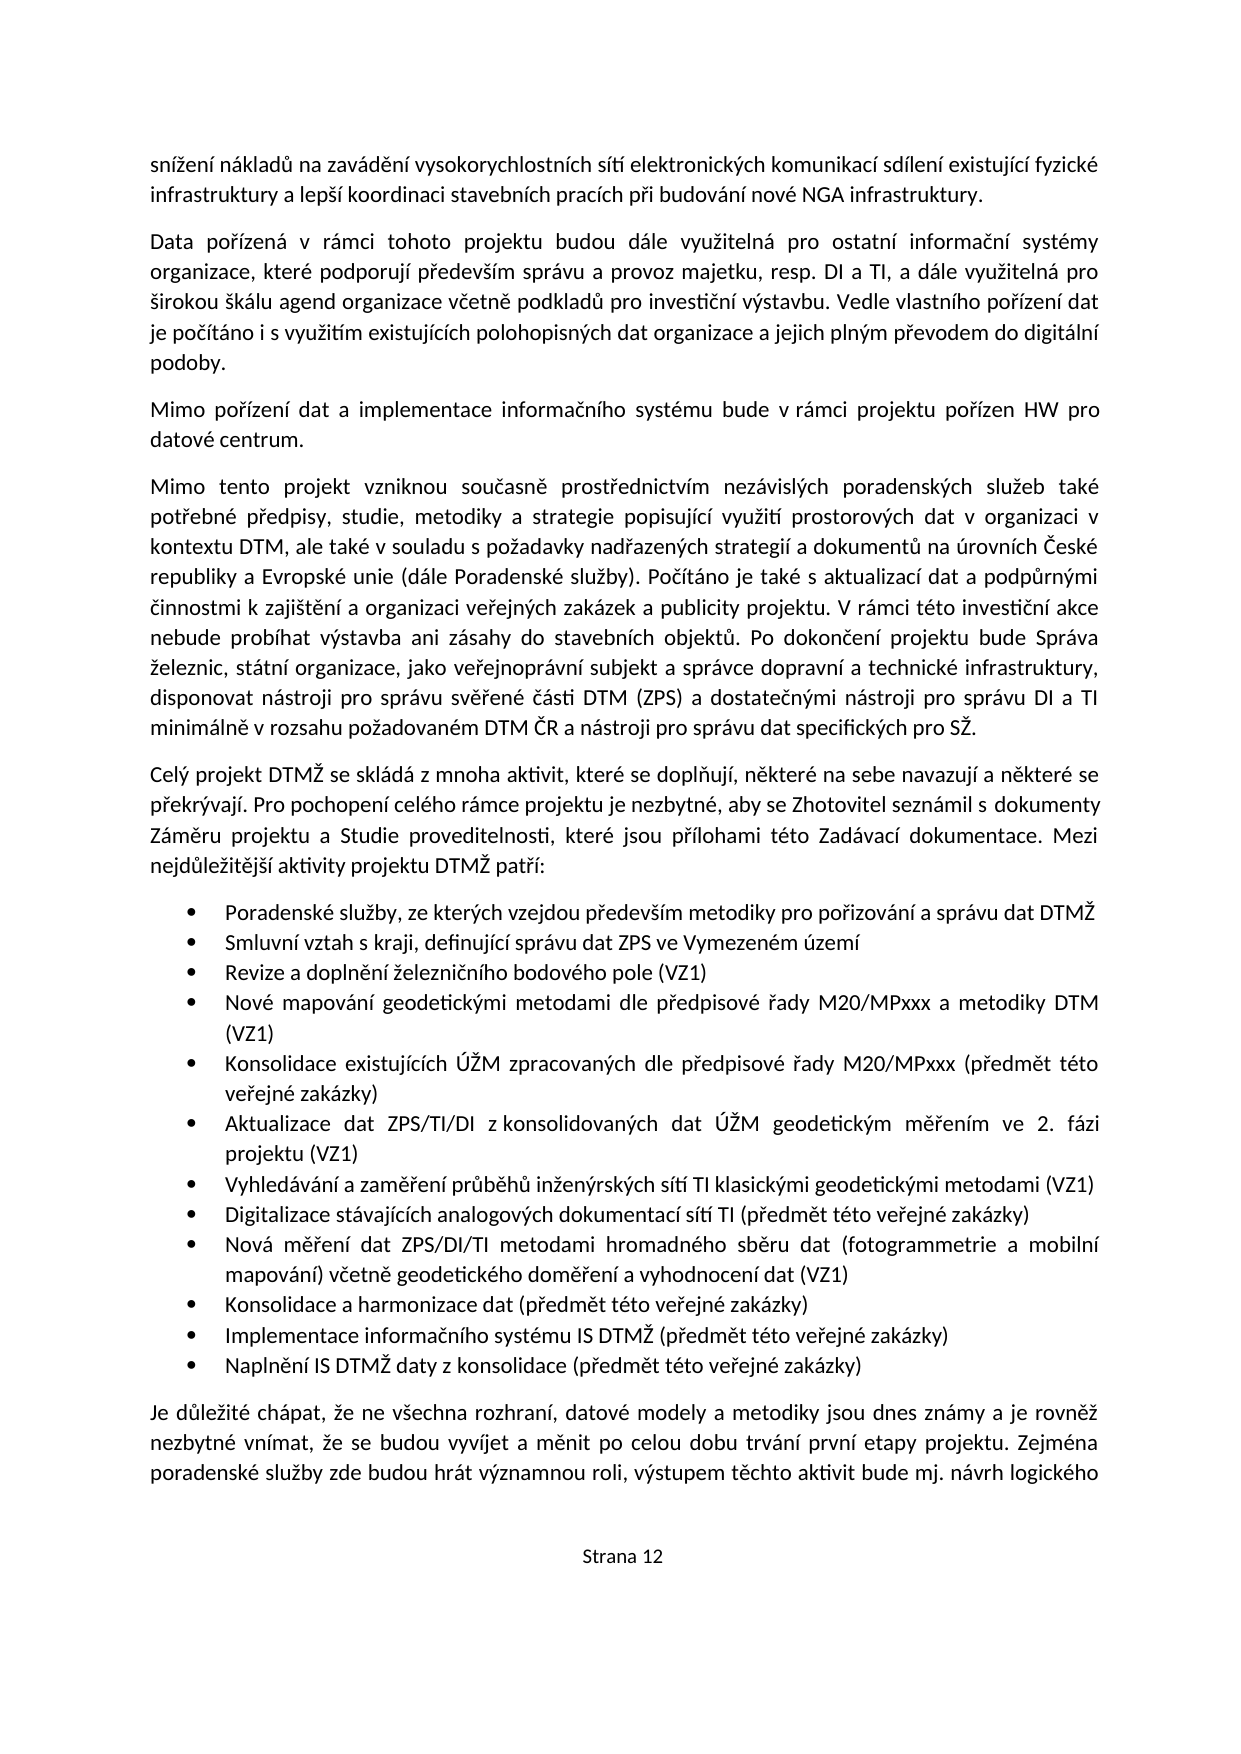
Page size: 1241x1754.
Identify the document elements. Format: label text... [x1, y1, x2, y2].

text Mimo tento projekt vzniknou současně prostřednictvím nezávislých poradenských služeb také potřebné předpisy, studie, metodiky a strategie popisující využití prostorových dat v organizaci v kontextu DTM, ale také v souladu s požadavky nadřazených strategií a dokumentů na úrovních České republiky a Evropské unie (dále Poradenské služby). Počítáno je také s aktualizací dat a podpůrnými činnostmi k zajištění a organizaci veřejných zakázek a publicity projektu. V rámci této investiční akce nebude probíhat výstavba ani zásahy do stavebních objektů. Po dokončení projektu bude Správa železnic, státní organizace, jako veřejnoprávní subjekt a správce dopravní a technické infrastruktury, disponovat nástroji pro správu svěřené části DTM (ZPS) a dostatečnými nástroji pro správu DI a TI minimálně v rozsahu požadovaném DTM ČR a nástroji pro správu dat specifických pro SŽ. [150, 472, 1100, 742]
list Nové mapování geodetickými metodami dle předpisové řady M20/MPxxx a metodiky DTM (VZ1) [187, 988, 1100, 1047]
list Vyhledávání a zaměření průběhů inženýrských sítí TI klasickými geodetickými metodami (VZ1) [187, 1170, 1100, 1198]
text Celý projekt DTMŽ se skládá z mnoha aktivit, které se doplňují, některé na sebe navazují a některé se překrývají. Pro pochopení celého rámce projektu je nezbytné, aby se Zhotovitel seznámil s dokumenty Záměru projektu a Studie proveditelnosti, které jsou přílohami této Zadávací dokumentace. Mezi nejdůležitější aktivity projektu DTMŽ patří: [150, 760, 1100, 879]
text Data pořízená v rámci tohoto projektu budou dále využitelná pro ostatní informační systémy organizace, které podporují především správu a provoz majetku, resp. DI a TI, a dále využitelná pro širokou škálu agend organizace včetně podkladů pro investiční výstavbu. Vedle vlastního pořízení dat je počítáno i s využitím existujících polohopisných dat organizace a jejich plným převodem do digitální podoby. [150, 227, 1100, 376]
list Digitalizace stávajících analogových dokumentací sítí TI (předmět této veřejné zakázky) [187, 1200, 1100, 1228]
list Naplnění IS DTMŽ daty z konsolidace (předmět této veřejné zakázky) [187, 1351, 1100, 1379]
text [150, 150, 1100, 208]
list Aktualizace dat ZPS/TI/DI z konsolidovaných dat ÚŽM geodetickým měřením ve 2. fázi projektu (VZ1) [187, 1109, 1100, 1168]
list Konsolidace existujících ÚŽM zpracovaných dle předpisové řady M20/MPxxx (předmět této veřejné zakázky) [187, 1049, 1100, 1107]
list Implementace informačního systému IS DTMŽ (předmět této veřejné zakázky) [187, 1321, 1100, 1349]
list Smluvní vztah s kraji, definující správu dat ZPS ve Vymezeném území [187, 928, 1100, 956]
list Nová měření dat ZPS/DI/TI metodami hromadného sběru dat (fotogrammetrie a mobilní mapování) včetně geodetického doměření a vyhodnocení dat (VZ1) [187, 1230, 1100, 1288]
list Poradenské služby, ze kterých vzejdou především metodiky pro pořizování a správu dat DTMŽ [187, 898, 1100, 926]
text Mimo pořízení dat a implementace informačního systému bude v rámci projektu pořízen HW pro datové centrum. [150, 395, 1100, 453]
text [150, 1398, 1100, 1486]
list Revize a doplnění železničního bodového pole (VZ1) [187, 958, 1100, 986]
list Konsolidace a harmonizace dat (předmět této veřejné zakázky) [187, 1291, 1100, 1319]
